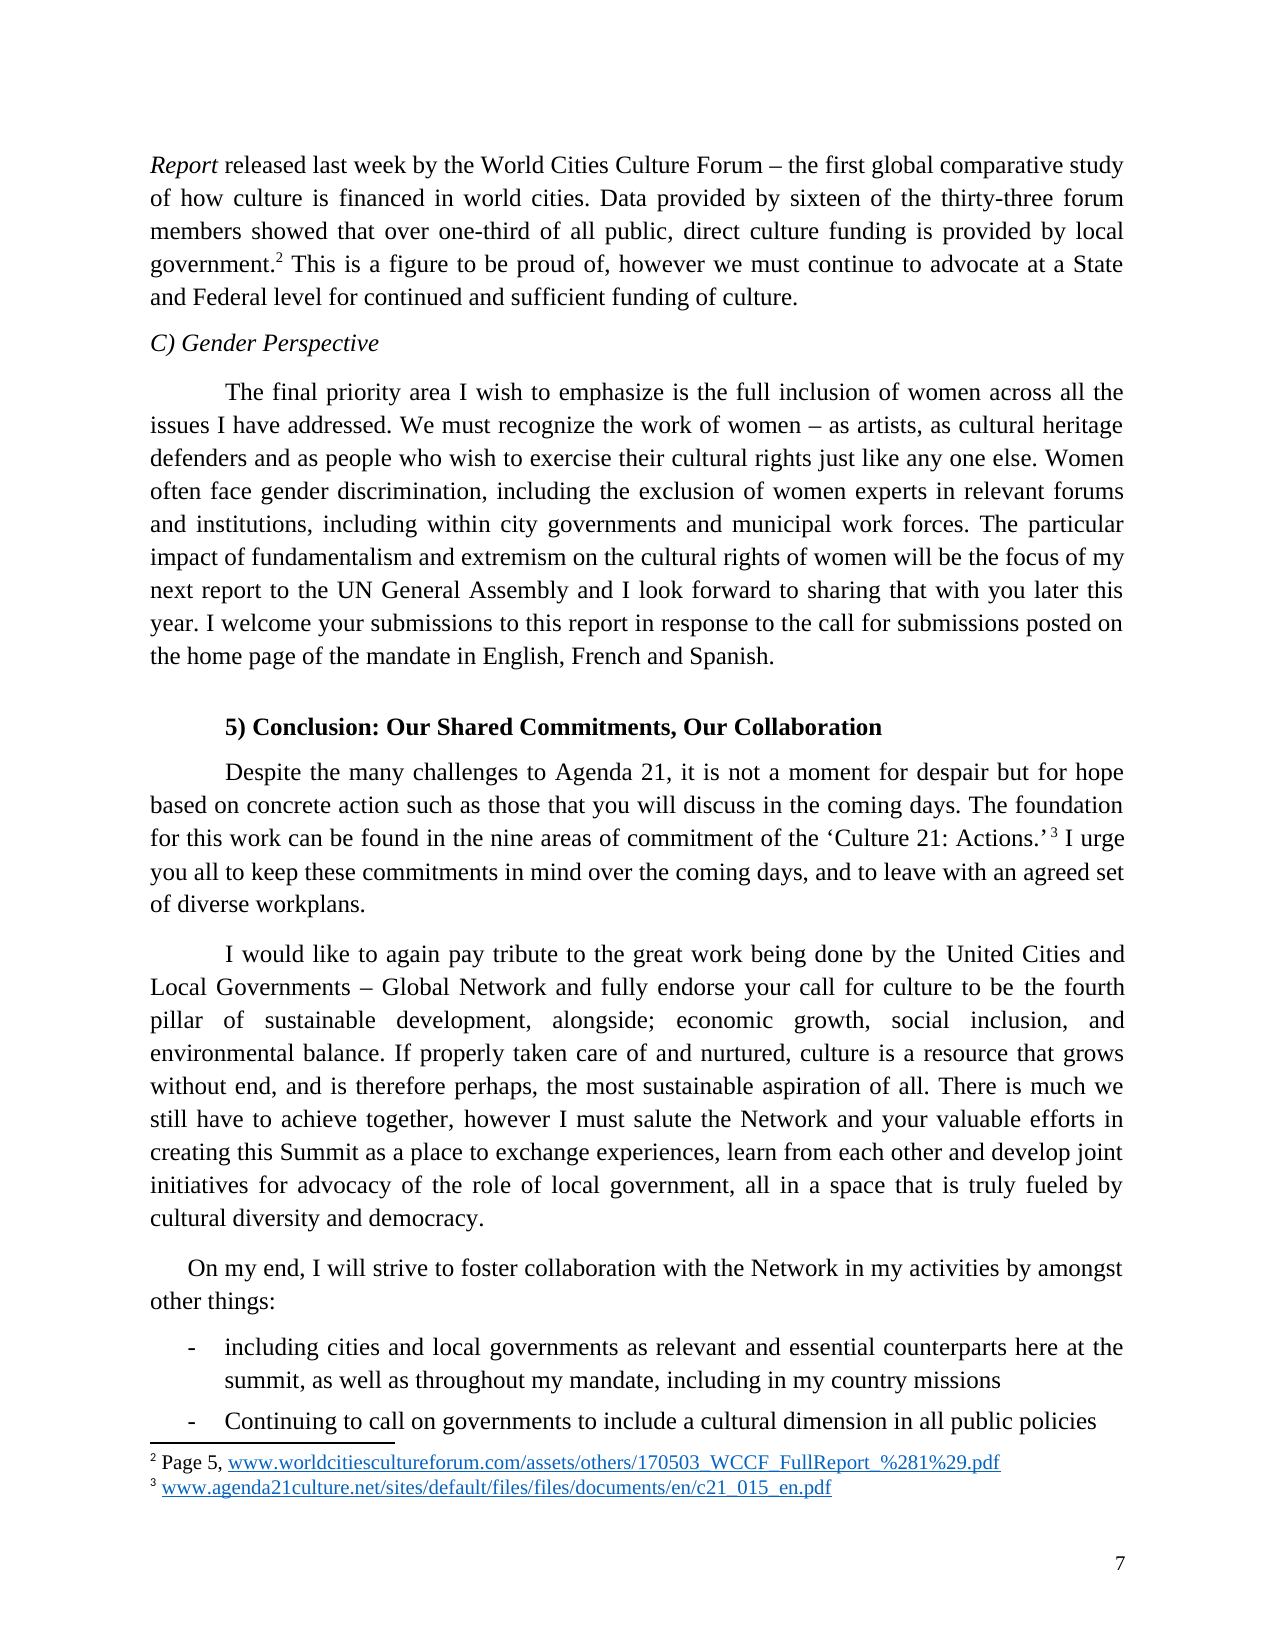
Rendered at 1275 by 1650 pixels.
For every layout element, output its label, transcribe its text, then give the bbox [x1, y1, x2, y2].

text On my end, I will strive to foster collaboration with the Network in my activities by amongst other things: [150, 1253, 1124, 1315]
text C) Gender Perspective [150, 328, 1125, 356]
text 5) Conclusion: Our Shared Commitments, Our Collaboration [150, 712, 1125, 741]
text Despite the many challenges to Agenda 21, it is not a moment for despair but for hope based on concrete action such as those that you will discuss in the coming days. The foundation for this work can be found in the nine areas of commitment of the ‘Culture 21: Actions.’ I urge you all to keep these commitments in mind over the coming days, and to leave with an agreed set of diverse workplans. [150, 757, 1125, 918]
list Continuing to call on governments to include a cultural dimension in all public policies [187, 1406, 1125, 1435]
list including cities and local governments as relevant and essential counterparts here at the summit, as well as throughout my mandate, including in my country missions [187, 1332, 1124, 1393]
text The final priority area I wish to emphasize is the full inclusion of women across all the issues I have addressed. We must recognize the work of women – as artists, as cultural heritage defenders and as people who wish to exercise their cultural rights just like any one else. Women often face gender discrimination, including the exclusion of women experts in relevant forums and institutions, including within city governments and municipal work forces. The particular impact of fundamentalism and extremism on the cultural rights of women will be the focus of my next report to the UN General Assembly and I look forward to sharing that with you later this year. I welcome your submissions to this report in response to the call for submissions posted on the home page of the mandate in English, French and Spanish. [150, 377, 1125, 670]
text I would like to again pay tribute to the great work being done by the United Cities and Local Governments – Global Network and fully endorse your call for culture to be the fourth pillar of sustainable development, alongside; economic growth, social inclusion, and environmental balance. If properly taken care of and nurtured, culture is a resource that grows without end, and is therefore perhaps, the most sustainable aspiration of all. There is much we still have to achieve together, however I must salute the Network and your valuable efforts in creating this Summit as a place to exchange experiences, learn from each other and develop joint initiatives for advocacy of the role of local government, all in a space that is truly fueled by cultural diversity and democracy. [150, 939, 1125, 1232]
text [150, 150, 1125, 311]
